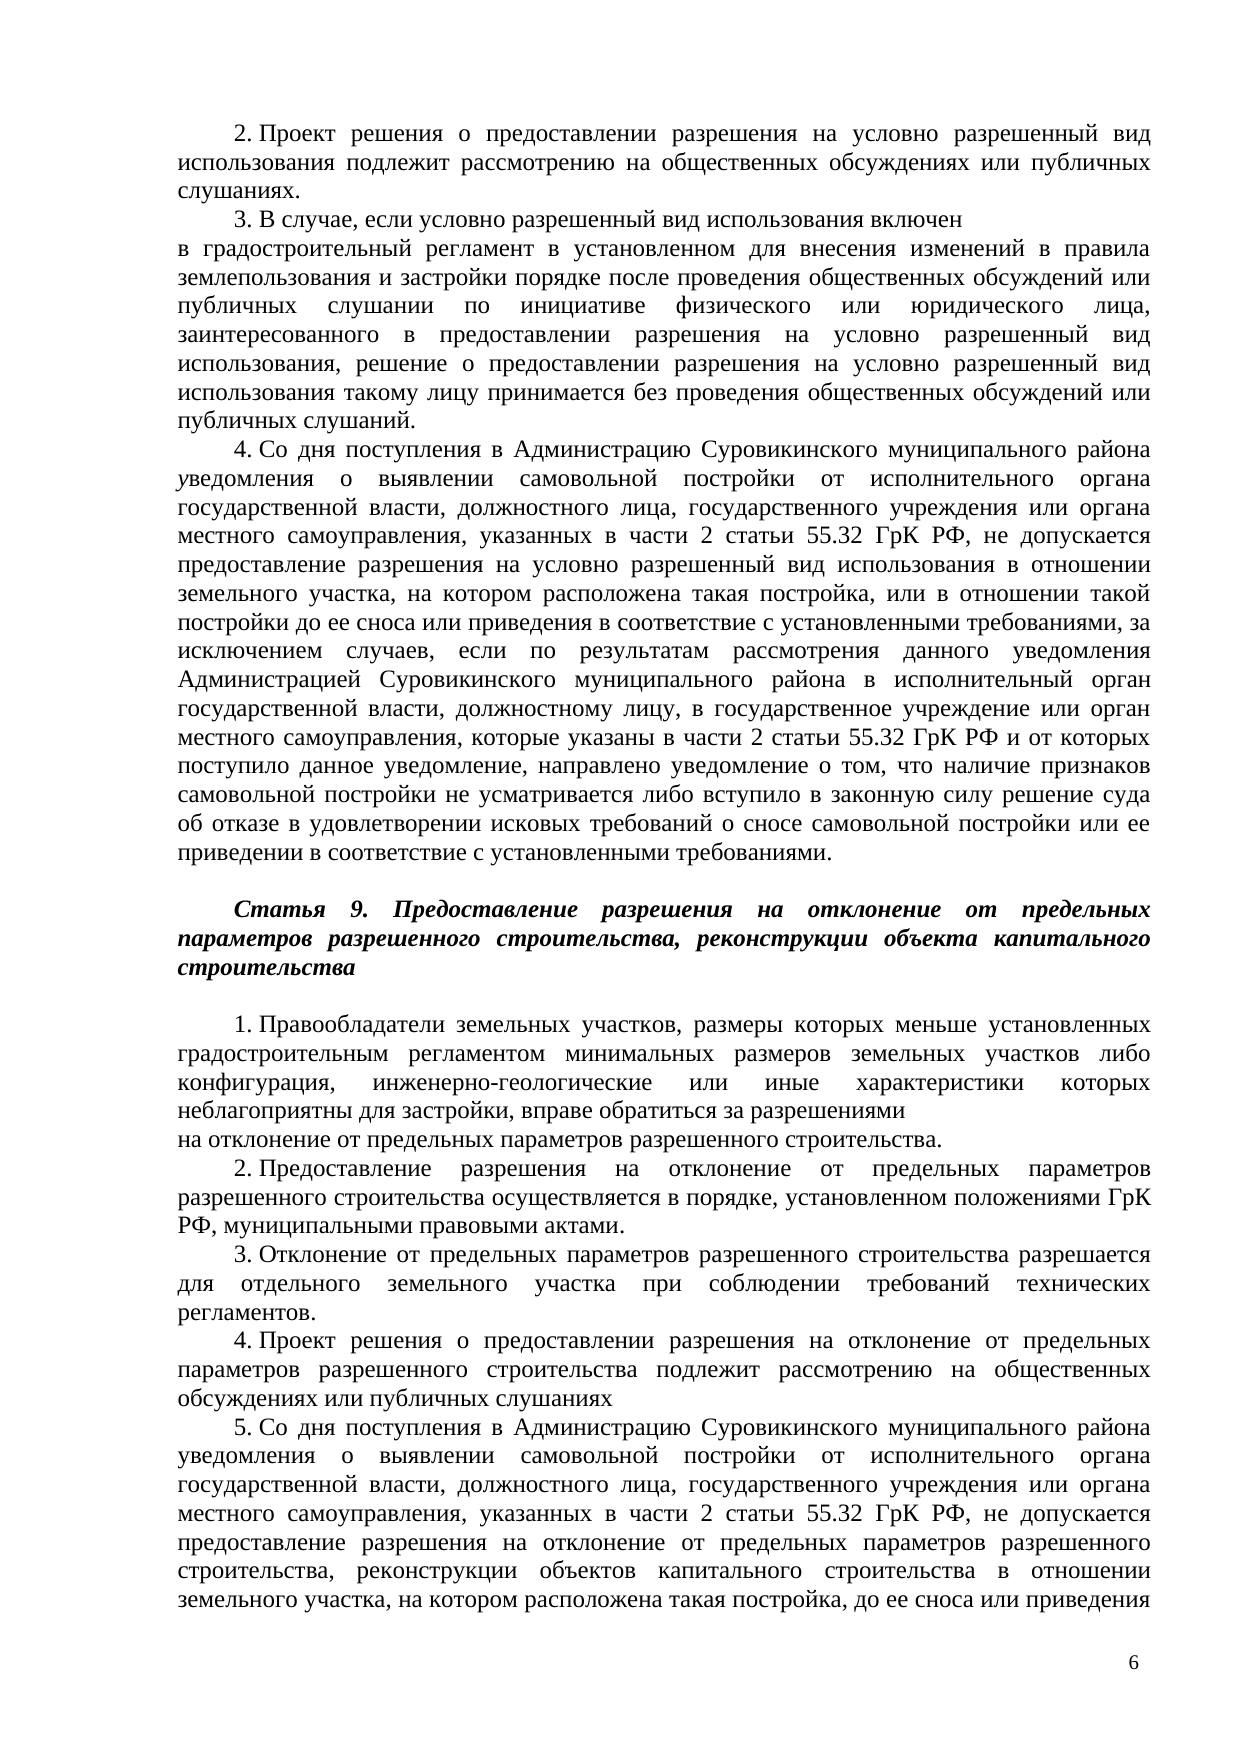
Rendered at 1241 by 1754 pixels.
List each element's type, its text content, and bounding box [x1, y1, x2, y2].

text 4. Со дня поступления в Администрацию Суровикинского муниципального района уведомления о выявлении самовольной постройки от исполнительного органа государственной власти, должностного лица, государственного учреждения или органа местного самоуправления, указанных в части 2 статьи 55.32 ГрК РФ, не допускается предоставление разрешения на условно разрешенный вид использования в отношении земельного участка, на котором расположена такая постройка, или в отношении такой постройки до ее сноса или приведения в соответствие с установленными требованиями, за исключением случаев, если по результатам рассмотрения данного уведомления Администрацией Суровикинского муниципального района в исполнительный орган государственной власти, должностному лицу, в государственное учреждение или орган местного самоуправления, которые указаны в части 2 статьи 55.32 ГрК РФ и от которых поступило данное уведомление, направлено уведомление о том, что наличие признаков самовольной постройки не усматривается либо вступило в законную силу решение суда об отказе в удовлетворении исковых требований о сносе самовольной постройки или ее приведении в соответствие с установленными требованиями. [177, 434, 1152, 866]
text 2. Предоставление разрешения на отклонение от предельных параметров разрешенного строительства осуществляется в порядке, установленном положениями ГрК РФ, муниципальными правовыми актами. [177, 1153, 1152, 1239]
text 1. Правообладатели земельных участков, размеры которых меньше установленных градостроительным регламентом минимальных размеров земельных участков либо конфигурация, инженерно-геологические или иные характеристики которых неблагоприятны для застройки, вправе обратиться за разрешениями на отклонение от предельных параметров разрешенного строительства. [177, 1009, 1152, 1153]
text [177, 1412, 1152, 1613]
text 4. Проект решения о предоставлении разрешения на отклонение от предельных параметров разрешенного строительства подлежит рассмотрению на общественных обсуждениях или публичных слушаниях [177, 1326, 1152, 1412]
text 3. Отклонение от предельных параметров разрешенного строительства разрешается для отдельного земельного участка при соблюдении требований технических регламентов. [177, 1239, 1152, 1326]
text 2. Проект решения о предоставлении разрешения на условно разрешенный вид использования подлежит рассмотрению на общественных обсуждениях или публичных слушаниях. [177, 118, 1152, 204]
text 3. В случае, если условно разрешенный вид использования включен в градостроительный регламент в установленном для внесения изменений в правила землепользования и застройки порядке после проведения общественных обсуждений или публичных слушании по инициативе физического или юридического лица, заинтересованного в предоставлении разрешения на условно разрешенный вид использования, решение о предоставлении разрешения на условно разрешенный вид использования такому лицу принимается без проведения общественных обсуждений или публичных слушаний. [177, 204, 1152, 434]
text Статья 9. Предоставление разрешения на отклонение от предельных параметров разрешенного строительства, реконструкции объекта капитального строительства [177, 894, 1152, 981]
